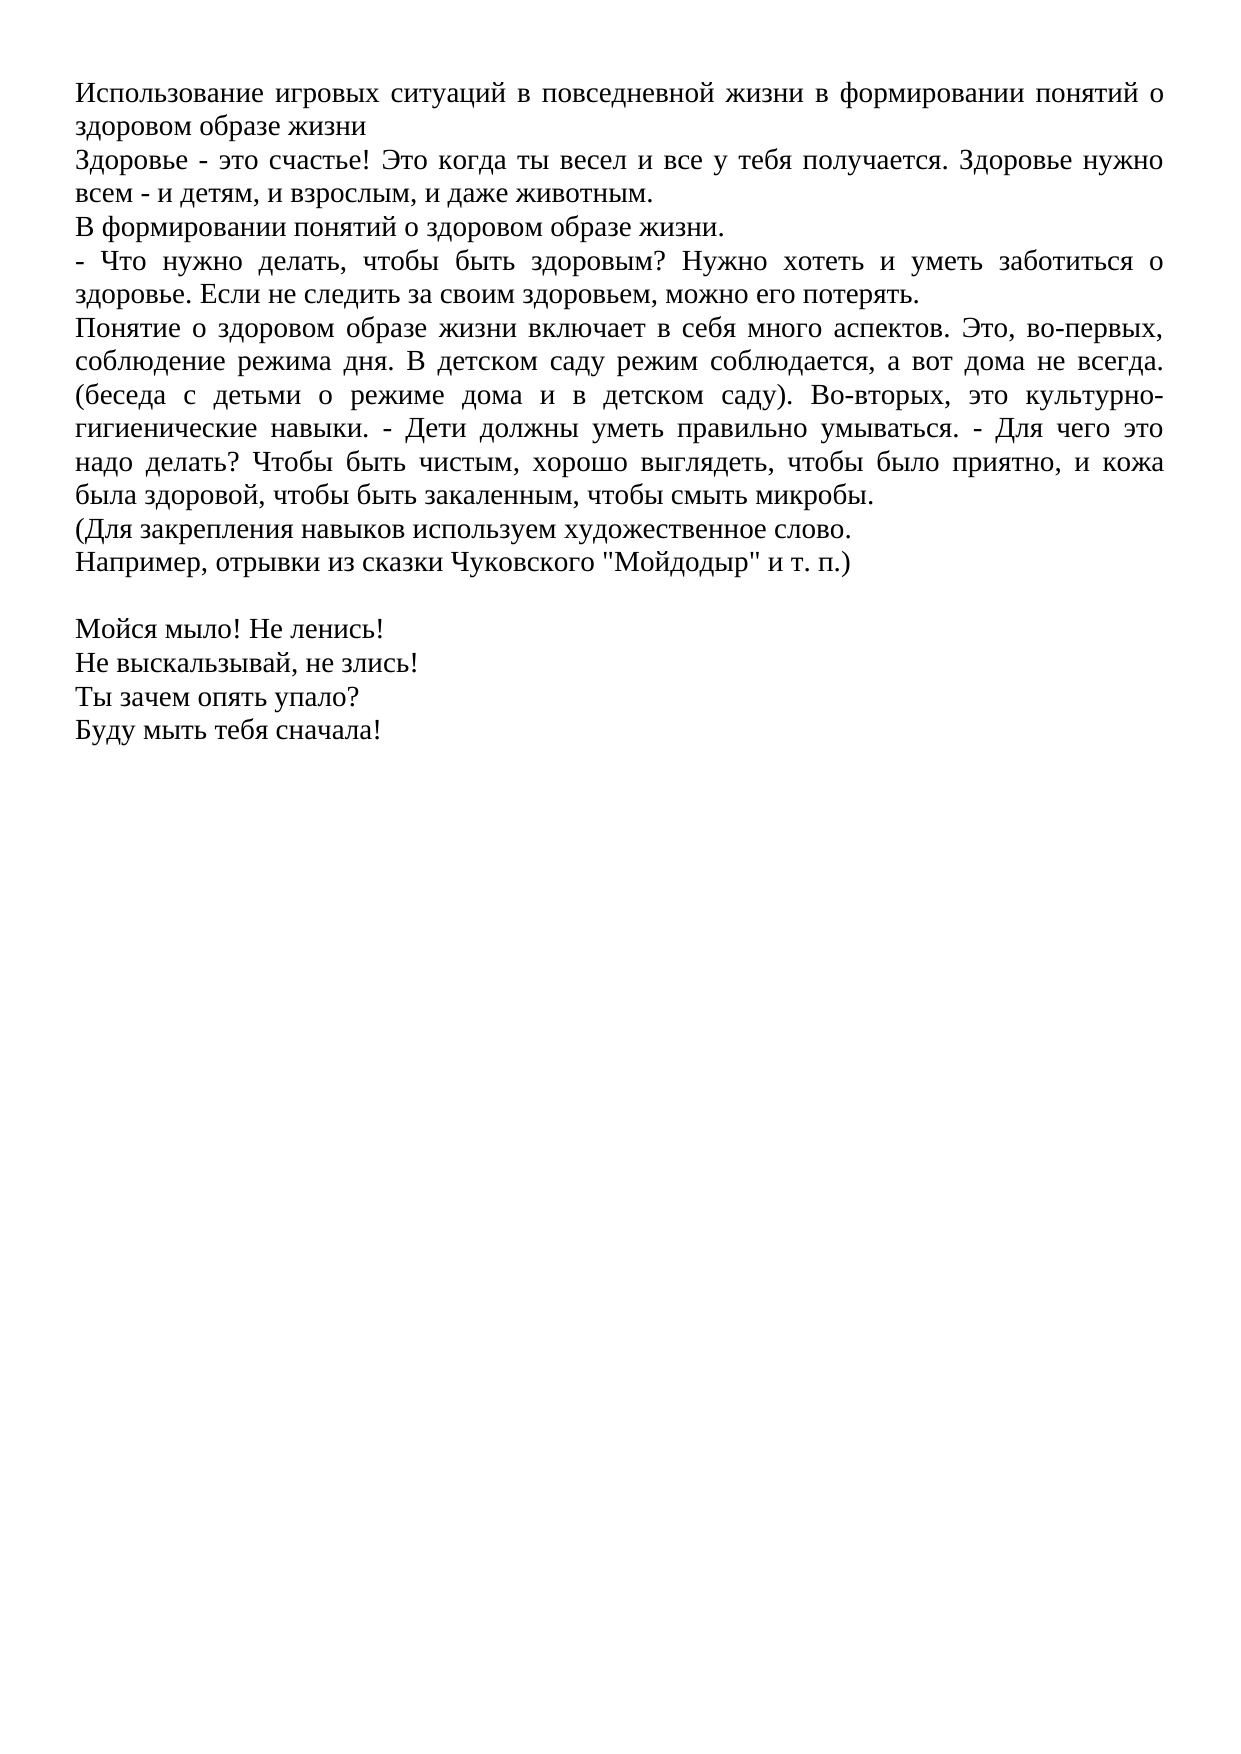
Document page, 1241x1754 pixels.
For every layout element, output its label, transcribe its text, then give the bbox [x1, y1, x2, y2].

text Использование игровых ситуаций в повседневной жизни в формировании понятий о здоровом образе жизни [75, 75, 1165, 142]
text Например, отрывки из сказки Чуковского "Мойдодыр" и т. п.) [75, 544, 1165, 578]
text (Для закрепления навыков используем художественное слово. [75, 511, 1165, 544]
text Понятие о здоровом образе жизни включает в себя много аспектов. Это, во-первых, соблюдение режима дня. В детском саду режим соблюдается, а вот дома не всегда. (беседа с детьми о режиме дома и в детском саду). Во-вторых, это культурно-гигиенические навыки. - Дети должны уметь правильно умываться. - Для чего это надо делать? Чтобы быть чистым, хорошо выглядеть, чтобы было приятно, и кожа была здоровой, чтобы быть закаленным, чтобы смыть микробы. [75, 310, 1165, 511]
text Здоровье - это счастье! Это когда ты весел и все у тебя получается. Здоровье нужно всем - и детям, и взрослым, и даже животным. [75, 142, 1165, 209]
text В формировании понятий о здоровом образе жизни. [75, 209, 1165, 243]
text Мойся мыло! Не ленись! [75, 612, 1165, 645]
text Ты зачем опять упало? [75, 679, 1165, 712]
text Буду мыть тебя сначала! [75, 712, 1165, 746]
text - Что нужно делать, чтобы быть здоровым? Нужно хотеть и уметь заботиться о здоровье. Если не следить за своим здоровьем, можно его потерять. [75, 243, 1165, 310]
text Не выскальзывай, не злись! [75, 645, 1165, 679]
